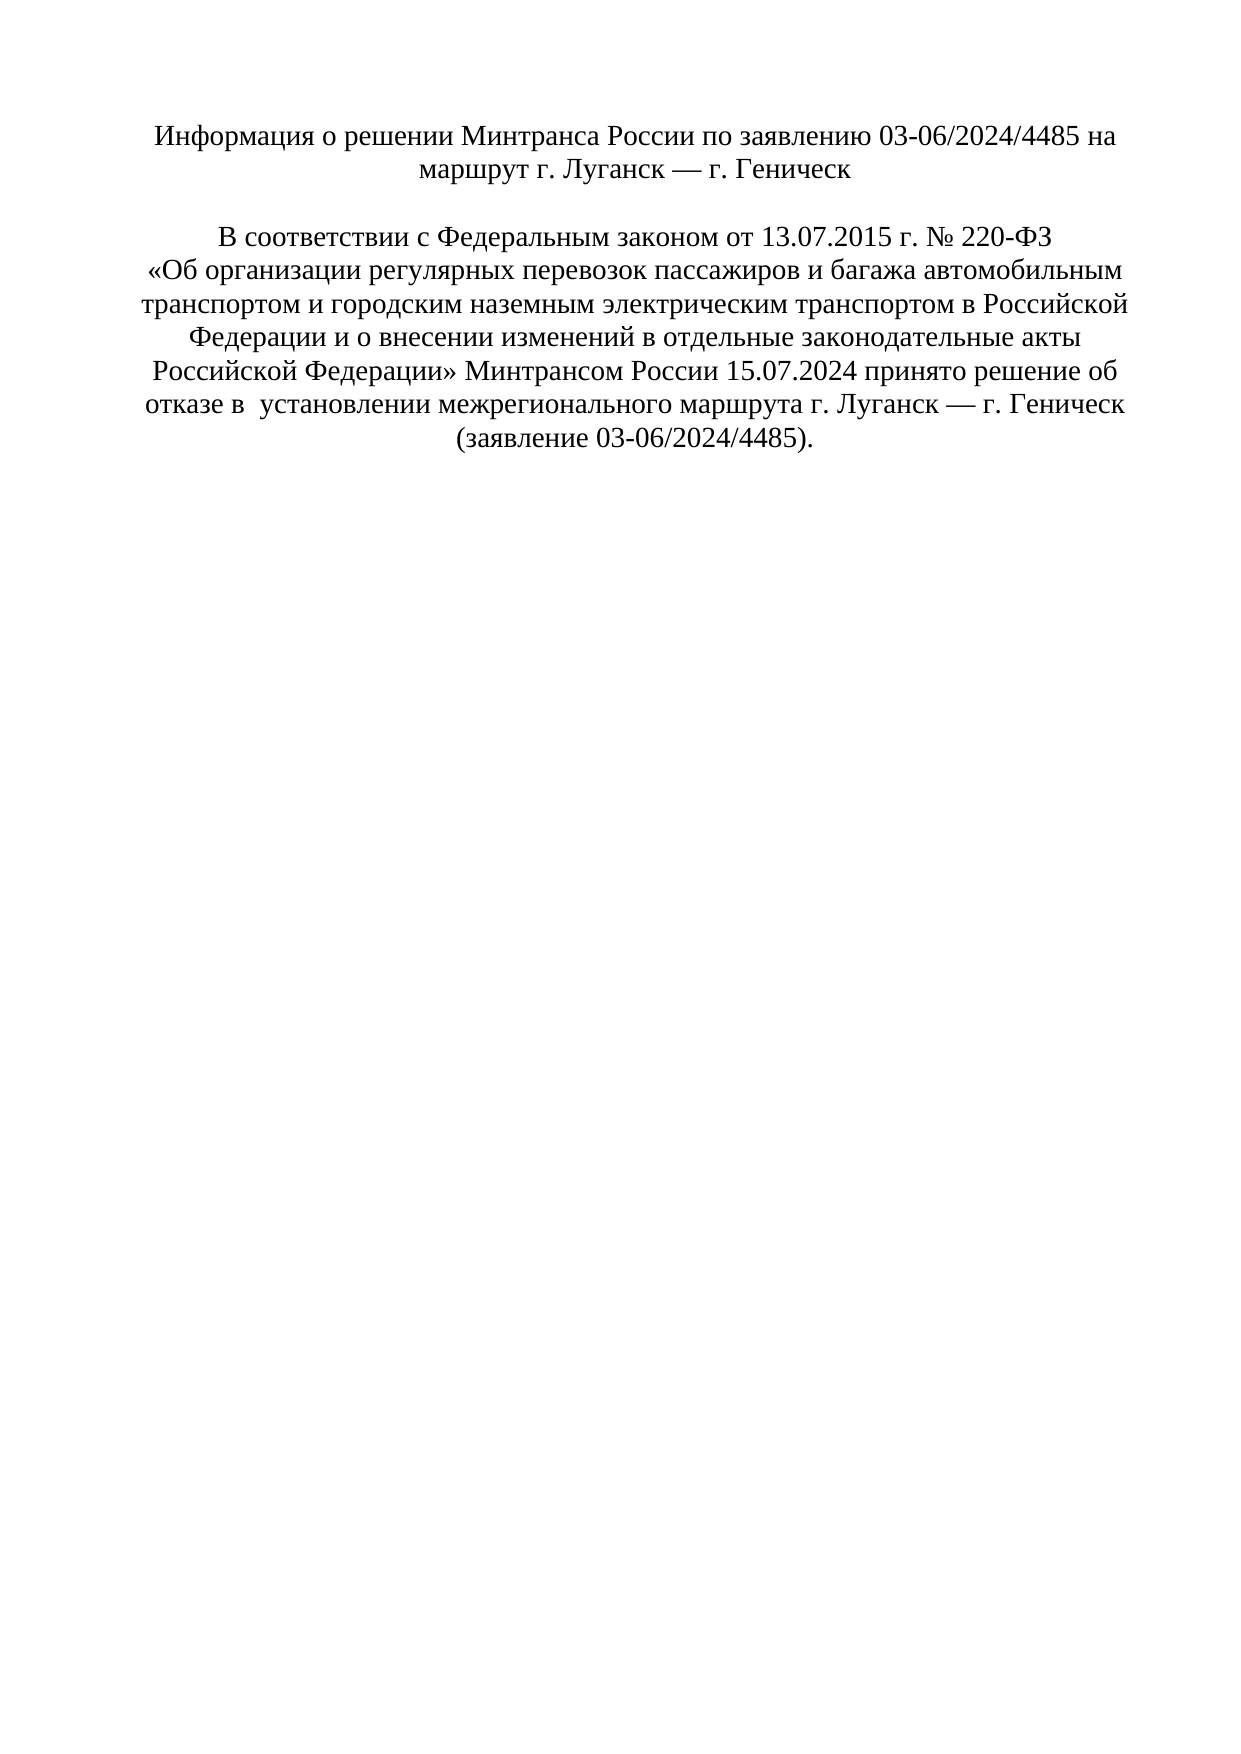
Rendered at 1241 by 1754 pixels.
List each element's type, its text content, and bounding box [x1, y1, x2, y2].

text Информация о решении Минтранса России по заявлению 03-06/2024/4485 на маршрут г. Луганск — г. Геническ [118, 118, 1152, 185]
text В соответствии с Федеральным законом от 13.07.2015 г. № 220-ФЗ «Об организации регулярных перевозок пассажиров и багажа автомобильным транспортом и городским наземным электрическим транспортом в Российской Федерации и о внесении изменений в отдельные законодательные акты Российской Федерации» Минтрансом России 15.07.2024 принято решение об отказе в установлении межрегионального маршрута г. Луганск — г. Геническ (заявление 03-06/2024/4485). [118, 219, 1152, 453]
